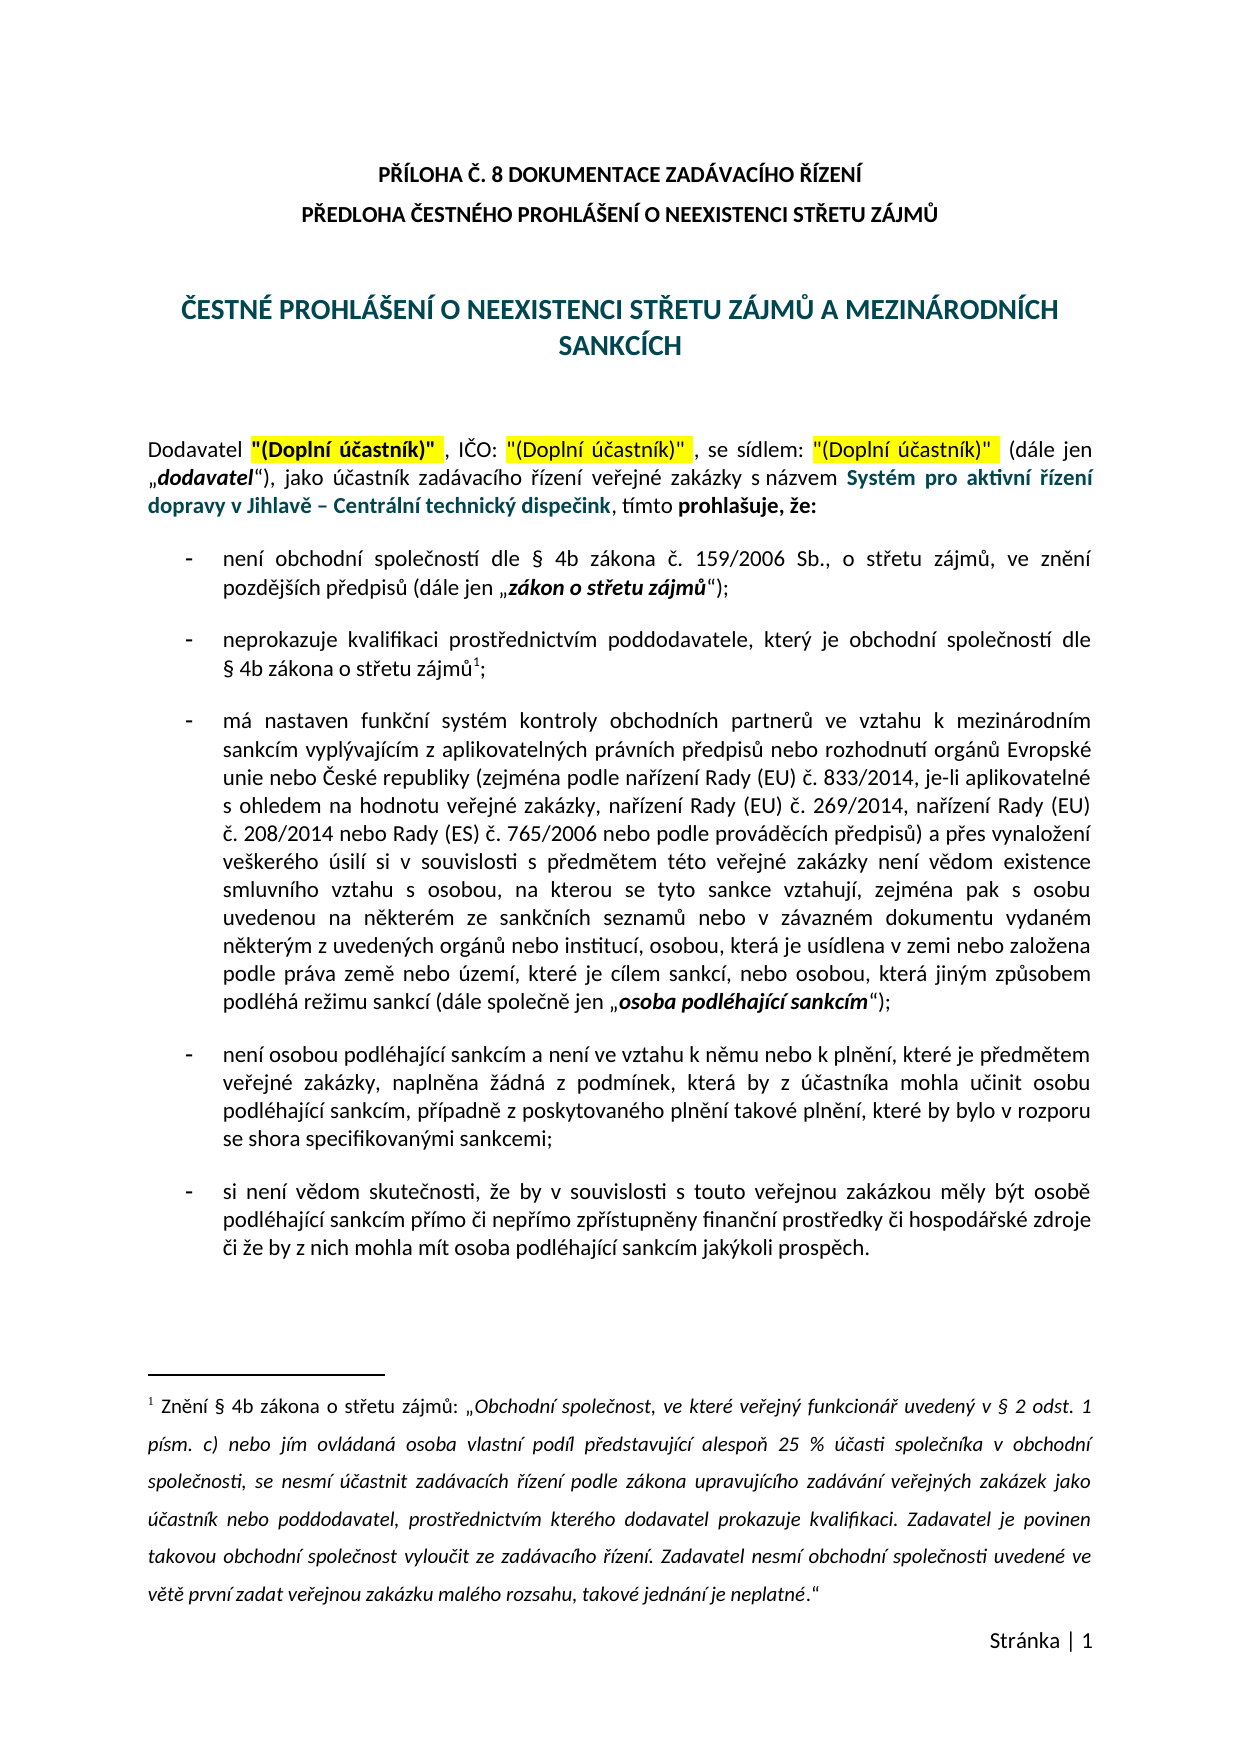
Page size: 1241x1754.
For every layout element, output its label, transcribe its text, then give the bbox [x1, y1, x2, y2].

list není obchodní společností dle § 4b zákona č. 159/2006 Sb., o střetu zájmů, ve znění pozdějších předpisů (dále jen „zákon o střetu zájmů“); [185, 544, 1093, 601]
list si není vědom skutečnosti, že by v souvislosti s touto veřejnou zakázkou měly být osobě podléhající sankcím přímo či nepřímo zpřístupněny finanční prostředky či hospodářské zdroje či že by z nich mohla mít osoba podléhající sankcím jakýkoli prospěch. [185, 1177, 1093, 1261]
list neprokazuje kvalifikaci prostřednictvím poddodavatele, který je obchodní společností dle § 4b zákona o střetu zájmů; [185, 626, 1093, 682]
text Příloha č. 8 dokumentace zadávacího řízení [148, 160, 1093, 188]
text čestné prohlášení o NEEXISTENCI STŘETU ZÁJMŮ a mezinárodních sankcích [148, 291, 1093, 362]
list má nastaven funkční systém kontroly obchodních partnerů ve vztahu k mezinárodním sankcím vyplývajícím z aplikovatelných právních předpisů nebo rozhodnutí orgánů Evropské unie nebo České republiky (zejména podle nařízení Rady (EU) č. 833/2014, je-li aplikovatelné s ohledem na hodnotu veřejné zakázky, nařízení Rady (EU) č. 269/2014, nařízení Rady (EU) č. 208/2014 nebo Rady (ES) č. 765/2006 nebo podle prováděcích předpisů) a přes vynaložení veškerého úsilí si v souvislosti s předmětem této veřejné zakázky není vědom existence smluvního vztahu s osobou, na kterou se tyto sankce vztahují, zejména pak s osobu uvedenou na některém ze sankčních seznamů nebo v závazném dokumentu vydaném některým z uvedených orgánů nebo institucí, osobou, která je usídlena v zemi nebo založena podle práva země nebo území, které je cílem sankcí, nebo osobou, která jiným způsobem podléhá režimu sankcí (dále společně jen „osoba podléhající sankcím“); [185, 707, 1093, 1015]
text Dodavatel , IČO: , se sídlem: (dále jen „dodavatel“), jako účastník zadávacího řízení veřejné zakázky s názvem Systém pro aktivní řízení dopravy v Jihlavě – Centrální technický dispečink, tímto prohlašuje, že: [148, 436, 1093, 519]
list není osobou podléhající sankcím a není ve vztahu k němu nebo k plnění, které je předmětem veřejné zakázky, naplněna žádná z podmínek, která by z účastníka mohla učinit osobu podléhající sankcím, případně z poskytovaného plnění takové plnění, které by bylo v rozporu se shora specifikovanými sankcemi; [185, 1040, 1093, 1152]
text Předloha čestného prohlášení o NEEXISTENCI STŘETU ZÁJMŮ [148, 201, 1093, 229]
